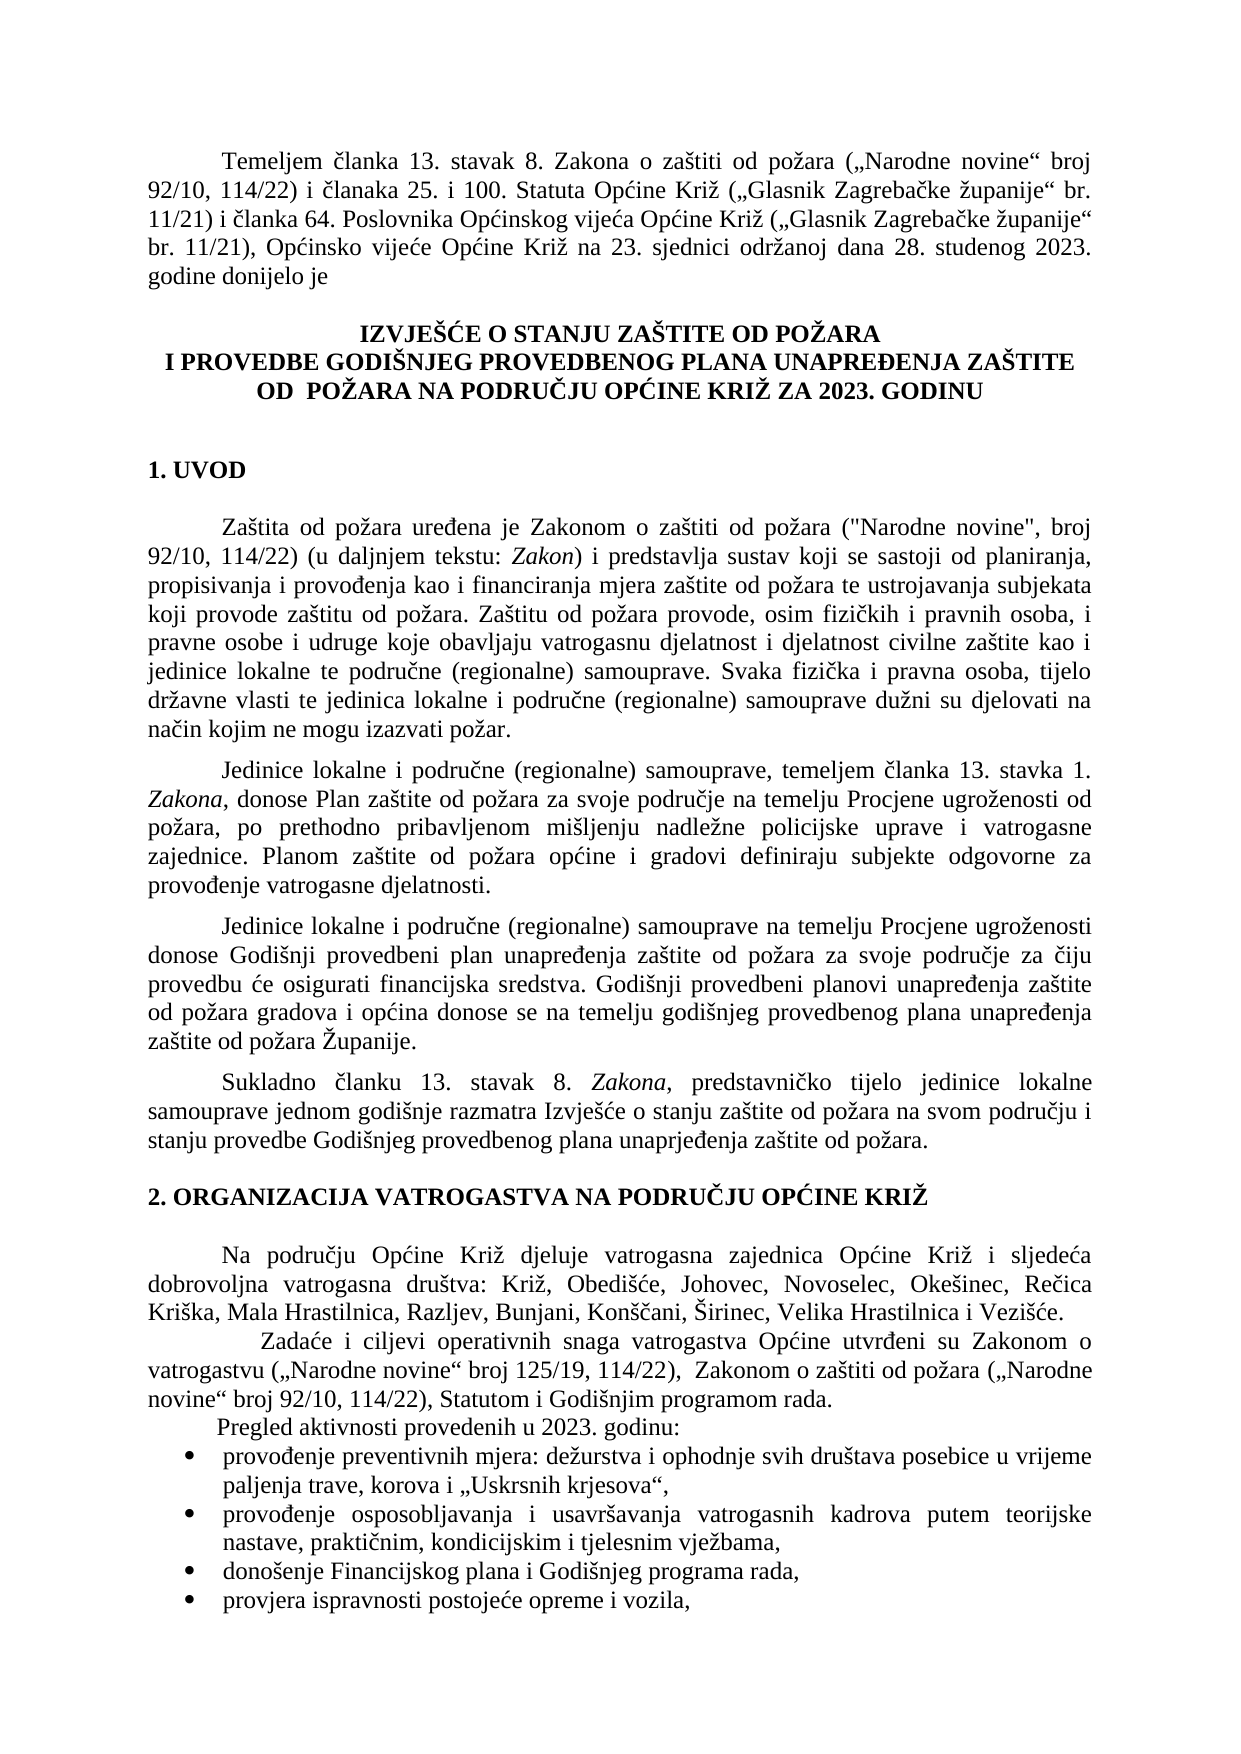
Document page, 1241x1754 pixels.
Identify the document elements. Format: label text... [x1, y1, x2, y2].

list provođenje osposobljavanja i usavršavanja vatrogasnih kadrova putem teorijske nastave, praktičnim, kondicijskim i tjelesnim vježbama, [185, 1499, 1093, 1556]
list provođenje preventivnih mjera: dežurstva i ophodnje svih društava posebice u vrijeme paljenja trave, korova i „Uskrsnih krjesova“, [185, 1441, 1093, 1499]
text Sukladno članku 13. stavak 8. Zakona, predstavničko tijelo jedinice lokalne samouprave jednom godišnje razmatra Izvješće o stanju zaštite od požara na svom području i stanju provedbe Godišnjeg provedbenog plana unaprjeđenja zaštite od požara. [148, 1067, 1093, 1154]
list donošenje Financijskog plana i Godišnjeg programa rada, [185, 1556, 1093, 1585]
text Jedinice lokalne i područne (regionalne) samouprave, temeljem članka 13. stavka 1. Zakona, donose Plan zaštite od požara za svoje područje na temelju Procjene ugroženosti od požara, po prethodno pribavljenom mišljenju nadležne policijske uprave i vatrogasne zajednice. Planom zaštite od požara općine i gradovi definiraju subjekte odgovorne za provođenje vatrogasne djelatnosti. [148, 755, 1093, 899]
list provjera ispravnosti postojeće opreme i vozila, [185, 1585, 1093, 1614]
text Temeljem članka 13. stavak 8. Zakona o zaštiti od požara („Narodne novine“ broj 92/10, 114/22) i članaka 25. i 100. Statuta Općine Križ („Glasnik Zagrebačke županije“ br. 11/21) i članka 64. Poslovnika Općinskog vijeća Općine Križ („Glasnik Zagrebačke županije“ br. 11/21), Općinsko vijeće Općine Križ na 23. sjednici održanoj dana 28. studenog 2023. godine donijelo je [148, 146, 1093, 290]
text Na području Općine Križ djeluje vatrogasna zajednica Općine Križ i sljedeća dobrovoljna vatrogasna društva: Križ, Obedišće, Johovec, Novoselec, Okešinec, Rečica Kriška, Mala Hrastilnica, Razljev, Bunjani, Konščani, Širinec, Velika Hrastilnica i Vezišće. [148, 1240, 1093, 1326]
text IZVJEŠĆE O STANJU ZAŠTITE OD POŽARA [148, 319, 1093, 347]
text Jedinice lokalne i područne (regionalne) samouprave na temelju Procjene ugroženosti donose Godišnji provedbeni plan unapređenja zaštite od požara za svoje područje za čiju provedbu će osigurati financijska sredstva. Godišnji provedbeni planovi unapređenja zaštite od požara gradova i općina donose se na temelju godišnjeg provedbenog plana unapređenja zaštite od požara Županije. [148, 911, 1093, 1055]
subtitle 1. UVOD [148, 455, 1093, 484]
subtitle 2. ORGANIZACIJA VATROGASTVA NA PODRUČJU OPĆINE KRIŽ [148, 1182, 1093, 1211]
text Pregled aktivnosti provedenih u 2023. godinu: [148, 1412, 1093, 1441]
text Zadaće i ciljevi operativnih snaga vatrogastva Općine utvrđeni su Zakonom o vatrogastvu („Narodne novine“ broj 125/19, 114/22), Zakonom o zaštiti od požara („Narodne novine“ broj 92/10, 114/22), Statutom i Godišnjim programom rada. [148, 1326, 1093, 1412]
text Zaštita od požara uređena je Zakonom o zaštiti od požara ("Narodne novine", broj 92/10, 114/22) (u daljnjem tekstu: Zakon) i predstavlja sustav koji se sastoji od planiranja, propisivanja i provođenja kao i financiranja mjera zaštite od požara te ustrojavanja subjekata koji provode zaštitu od požara. Zaštitu od požara provode, osim fizičkih i pravnih osoba, i pravne osobe i udruge koje obavljaju vatrogasnu djelatnost i djelatnost civilne zaštite kao i jedinice lokalne te područne (regionalne) samouprave. Svaka fizička i pravna osoba, tijelo državne vlasti te jedinica lokalne i područne (regionalne) samouprave dužni su djelovati na način kojim ne mogu izazvati požar. [148, 512, 1093, 742]
text I PROVEDBE GODIŠNJEG PROVEDBENOG PLANA UNAPREĐENJA ZAŠTITE OD POŽARA NA PODRUČJU OPĆINE KRIŽ ZA 2023. GODINU [148, 347, 1093, 405]
